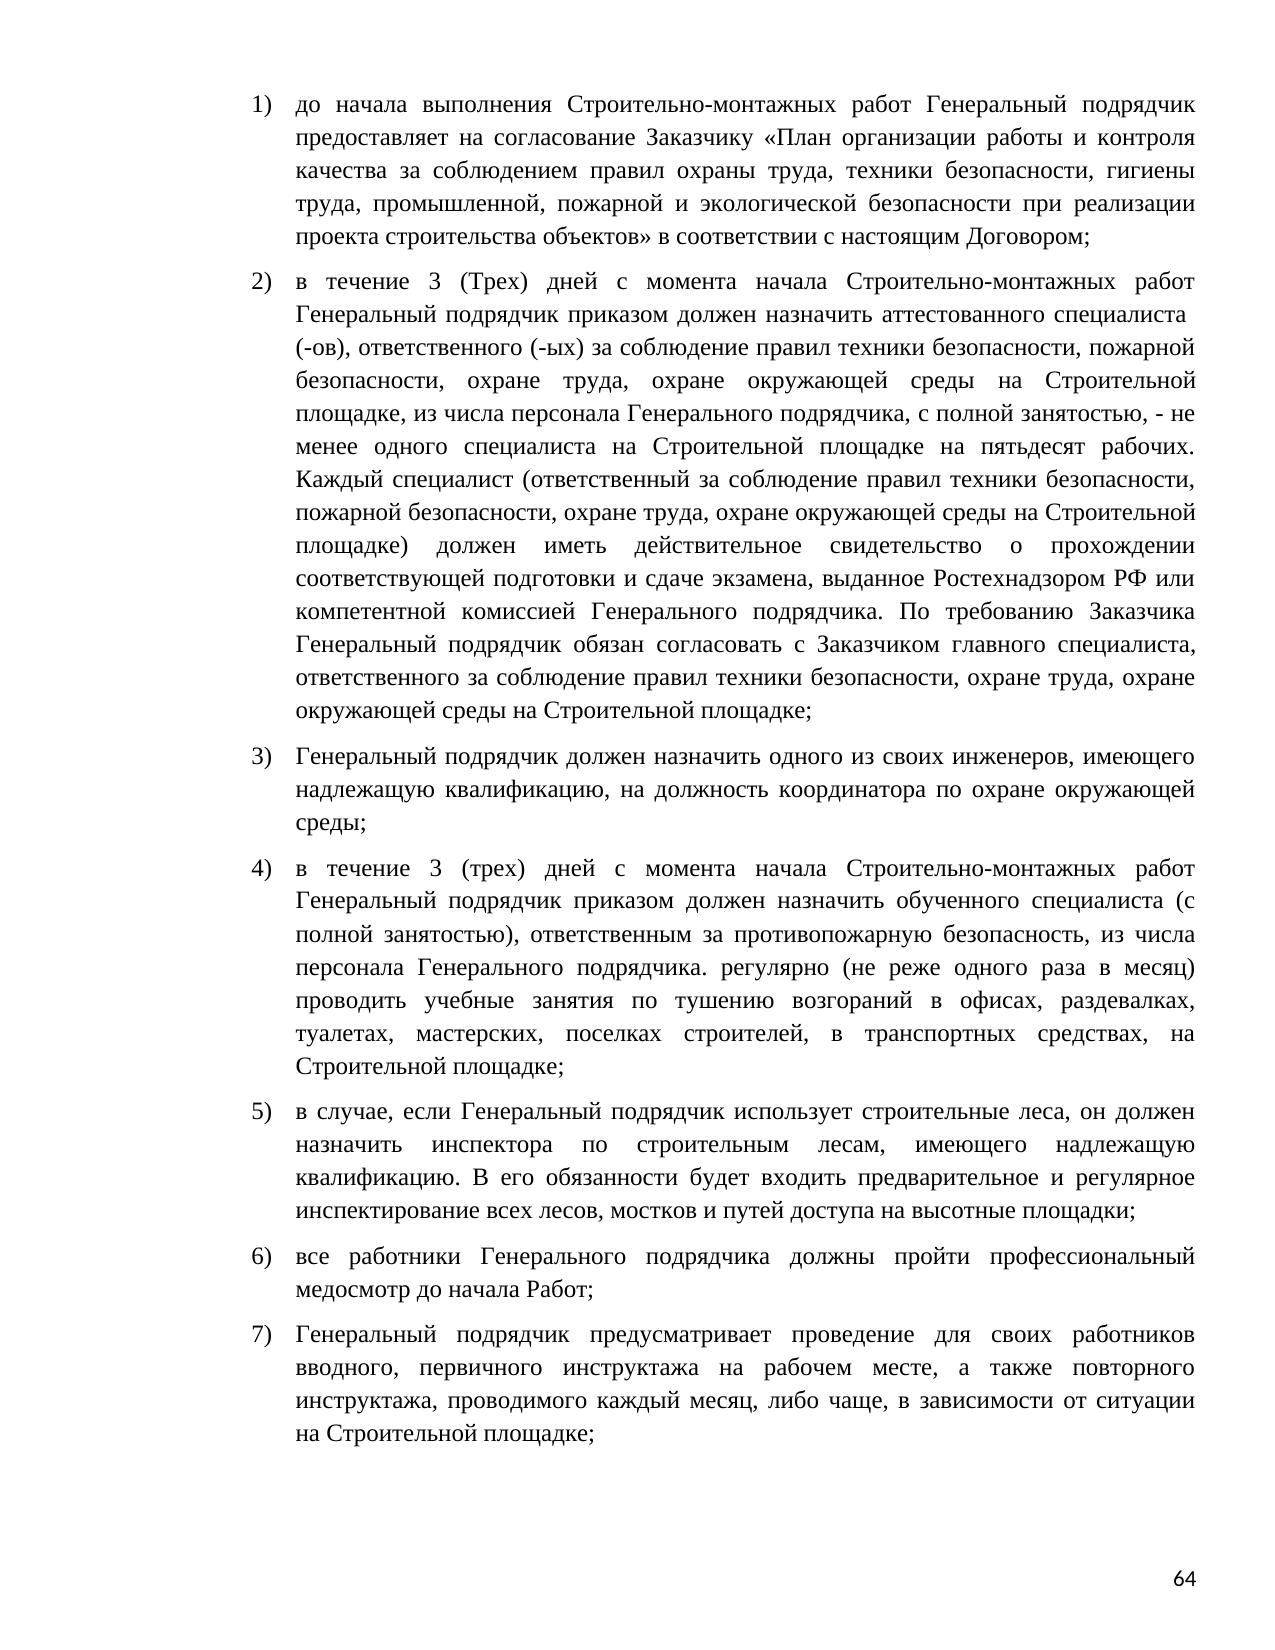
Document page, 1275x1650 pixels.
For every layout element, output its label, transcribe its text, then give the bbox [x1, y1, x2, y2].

list в случае, если Генеральный подрядчик использует строительные леса, он должен назначить инспектора по строительным лесам, имеющего надлежащую квалификацию. В его обязанности будет входить предварительное и регулярное инспектирование всех лесов, мостков и путей доступа на высотные площадки; [251, 1096, 1196, 1224]
list Генеральный подрядчик должен назначить одного из своих инженеров, имеющего надлежащую квалификацию, на должность координатора по охране окружающей среды; [251, 741, 1196, 836]
list все работники Генерального подрядчика должны пройти профессиональный медосмотр до начала Работ; [251, 1241, 1196, 1303]
list в течение 3 (Трех) дней с момента начала Строительно-монтажных работ Генеральный подрядчик приказом должен назначить аттестованного специалиста (-ов), ответственного (-ых) за соблюдение правил техники безопасности, пожарной безопасности, охране труда, охране окружающей среды на Строительной площадке, из числа персонала Генерального подрядчика, с полной занятостью, - не менее одного специалиста на Строительной площадке на пятьдесят рабочих. Каждый специалист (ответственный за соблюдение правил техники безопасности, пожарной безопасности, охране труда, охране окружающей среды на Строительной площадке) должен иметь действительное свидетельство о прохождении соответствующей подготовки и сдаче экзамена, выданное Ростехнадзором РФ или компетентной комиссией Генерального подрядчика. По требованию Заказчика Генеральный подрядчик обязан согласовать с Заказчиком главного специалиста, ответственного за соблюдение правил техники безопасности, охране труда, охране окружающей среды на Строительной площадке; [251, 266, 1196, 724]
list в течение 3 (трех) дней с момента начала Строительно-монтажных работ Генеральный подрядчик приказом должен назначить обученного специалиста (с полной занятостью), ответственным за противопожарную безопасность, из числа персонала Генерального подрядчика. регулярно (не реже одного раза в месяц) проводить учебные занятия по тушению возгораний в офисах, раздевалках, туалетах, мастерских, поселках строителей, в транспортных средствах, на Строительной площадке; [251, 853, 1196, 1079]
list до начала выполнения Строительно-монтажных работ Генеральный подрядчик предоставляет на согласование Заказчику «План организации работы и контроля качества за соблюдением правил охраны труда, техники безопасности, гигиены труда, промышленной, пожарной и экологической безопасности при реализации проекта строительства объектов» в соответствии с настоящим Договором; [251, 89, 1196, 249]
list Генеральный подрядчик предусматривает проведение для своих работников вводного, первичного инструктажа на рабочем месте, а также повторного инструктажа, проводимого каждый месяц, либо чаще, в зависимости от ситуации на Строительной площадке; [251, 1319, 1196, 1447]
